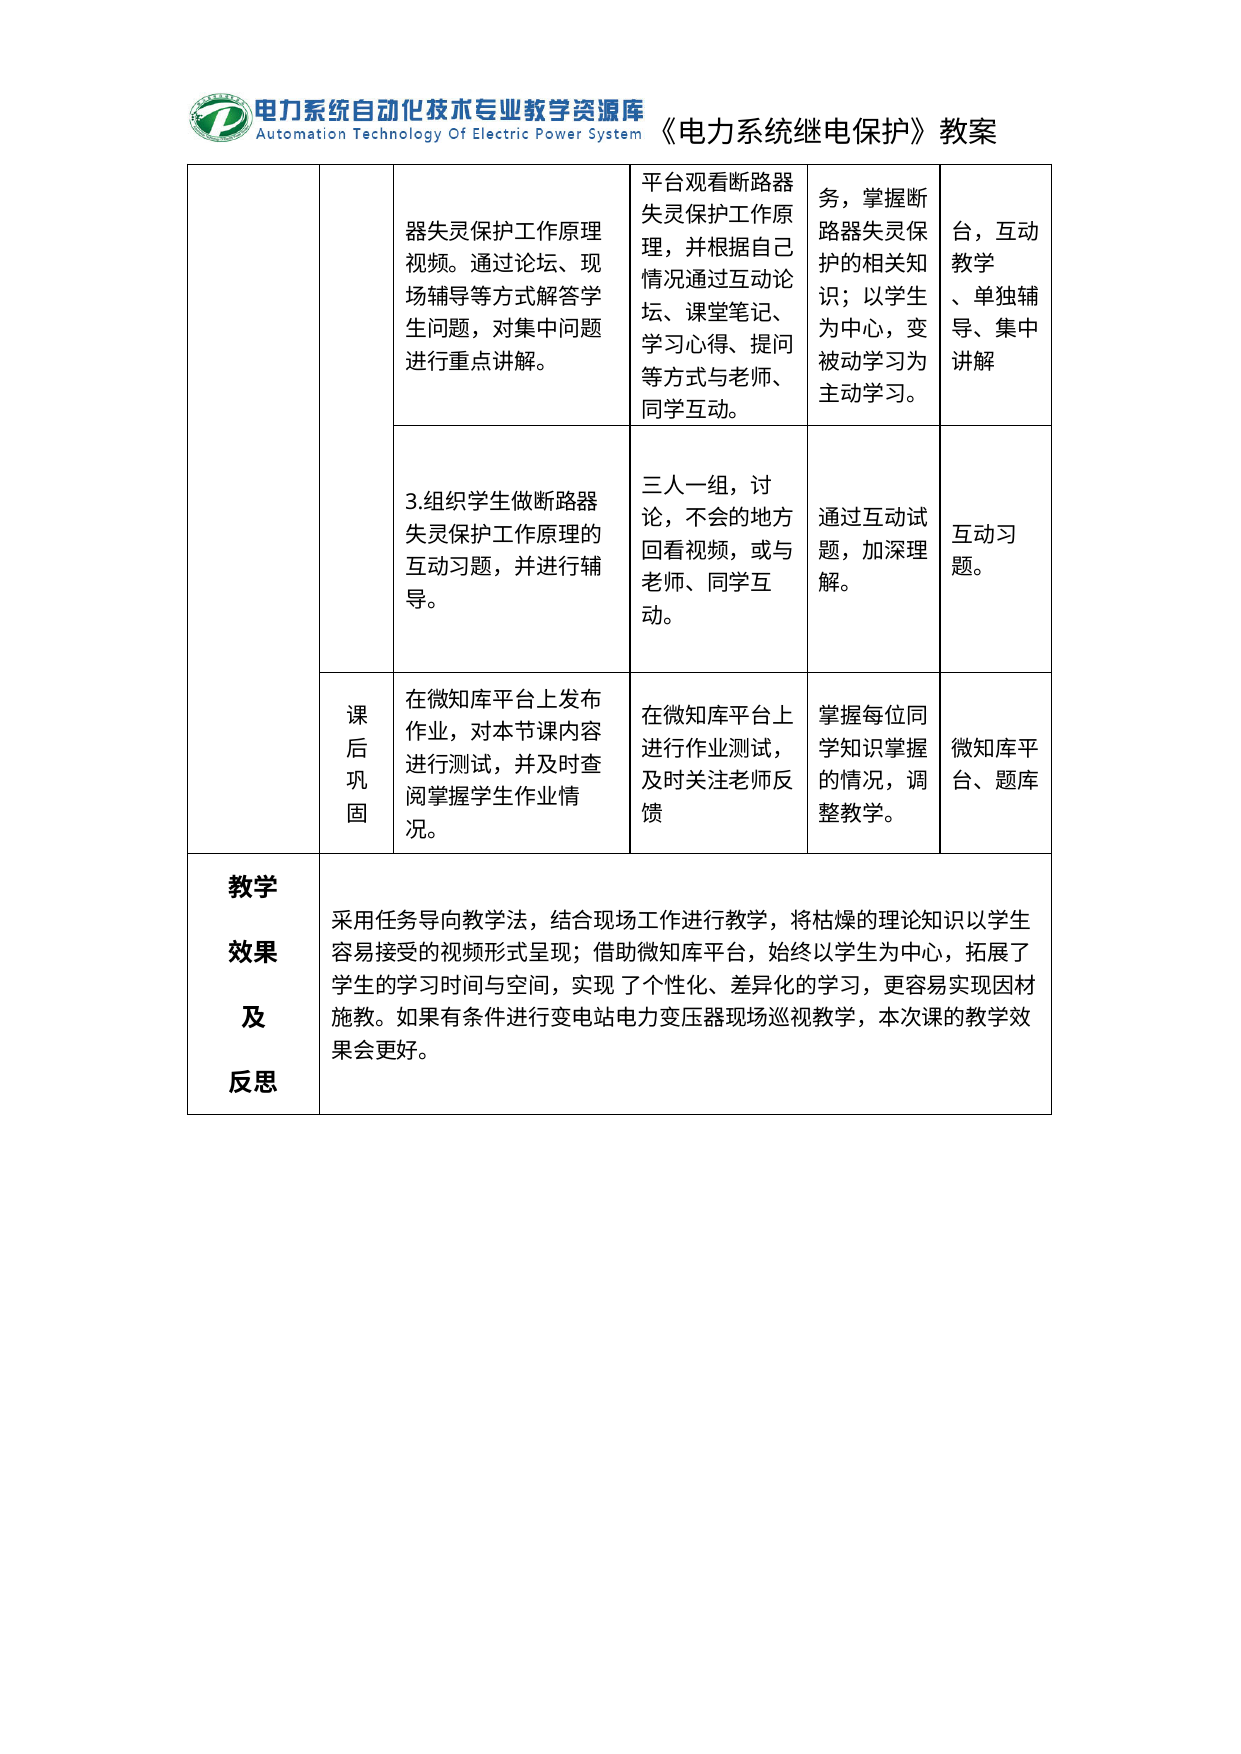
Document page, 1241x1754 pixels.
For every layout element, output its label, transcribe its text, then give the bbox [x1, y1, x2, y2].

table_cell 互动习题。 [941, 426, 1051, 672]
table_cell 通过互动试题，加深理解。 [808, 426, 939, 672]
table_cell 2.组织学生查阅断路器失灵保护工作原理视频。通过论坛、现场辅导等方式解答学生问题，对集中问题进行重点讲解。 [394, 165, 629, 424]
table_cell 微知库平台、题库 [941, 673, 1051, 852]
table_cell 课 后 巩 固 [320, 673, 393, 852]
table_cell 采用任务导向教学法，结合现场工作进行教学，将枯燥的理论知识以学生容易接受的视频形式呈现；借助微知库平台，始终以学生为中心，拓展了学生的学习时间与空间，实现 了个性化、差异化的学习，更容易实现因材施教。如果有条件进行变电站电力变压器现场巡视教学，本次课的教学效果会更好。 [320, 854, 1051, 1113]
picture [187, 90, 648, 143]
table_cell 三人一组，讨论，不会的地方回看视频，或与老师、同学互动。 [631, 426, 807, 672]
table_cell 在微知库平台上进行作业测试，及时关注老师反馈 [631, 673, 807, 852]
table_cell 明确工作任务，掌握断路器失灵保护的相关知识；以学生为中心，变被动学习为主动学习。 [808, 165, 939, 424]
table_cell 学生通过微知库平台观看断路器失灵保护工作原理，并根据自己情况通过互动论坛、课堂笔记、学习心得、提问等方式与老师、同学互动。 [631, 165, 807, 424]
table_cell 3.组织学生做断路器失灵保护工作原理的互动习题，并进行辅导。 [394, 426, 629, 672]
table_cell 教学 效果 及 反思 [188, 854, 319, 1113]
table_cell 在微知库平台上发布作业，对本节课内容进行测试，并及时查阅掌握学生作业情况。 [394, 673, 629, 852]
table_cell 掌握每位同学知识掌握的情况，调整教学。 [808, 673, 939, 852]
table_cell 微知库平台，互动教学 、单独辅导、集中讲解 [941, 165, 1051, 424]
